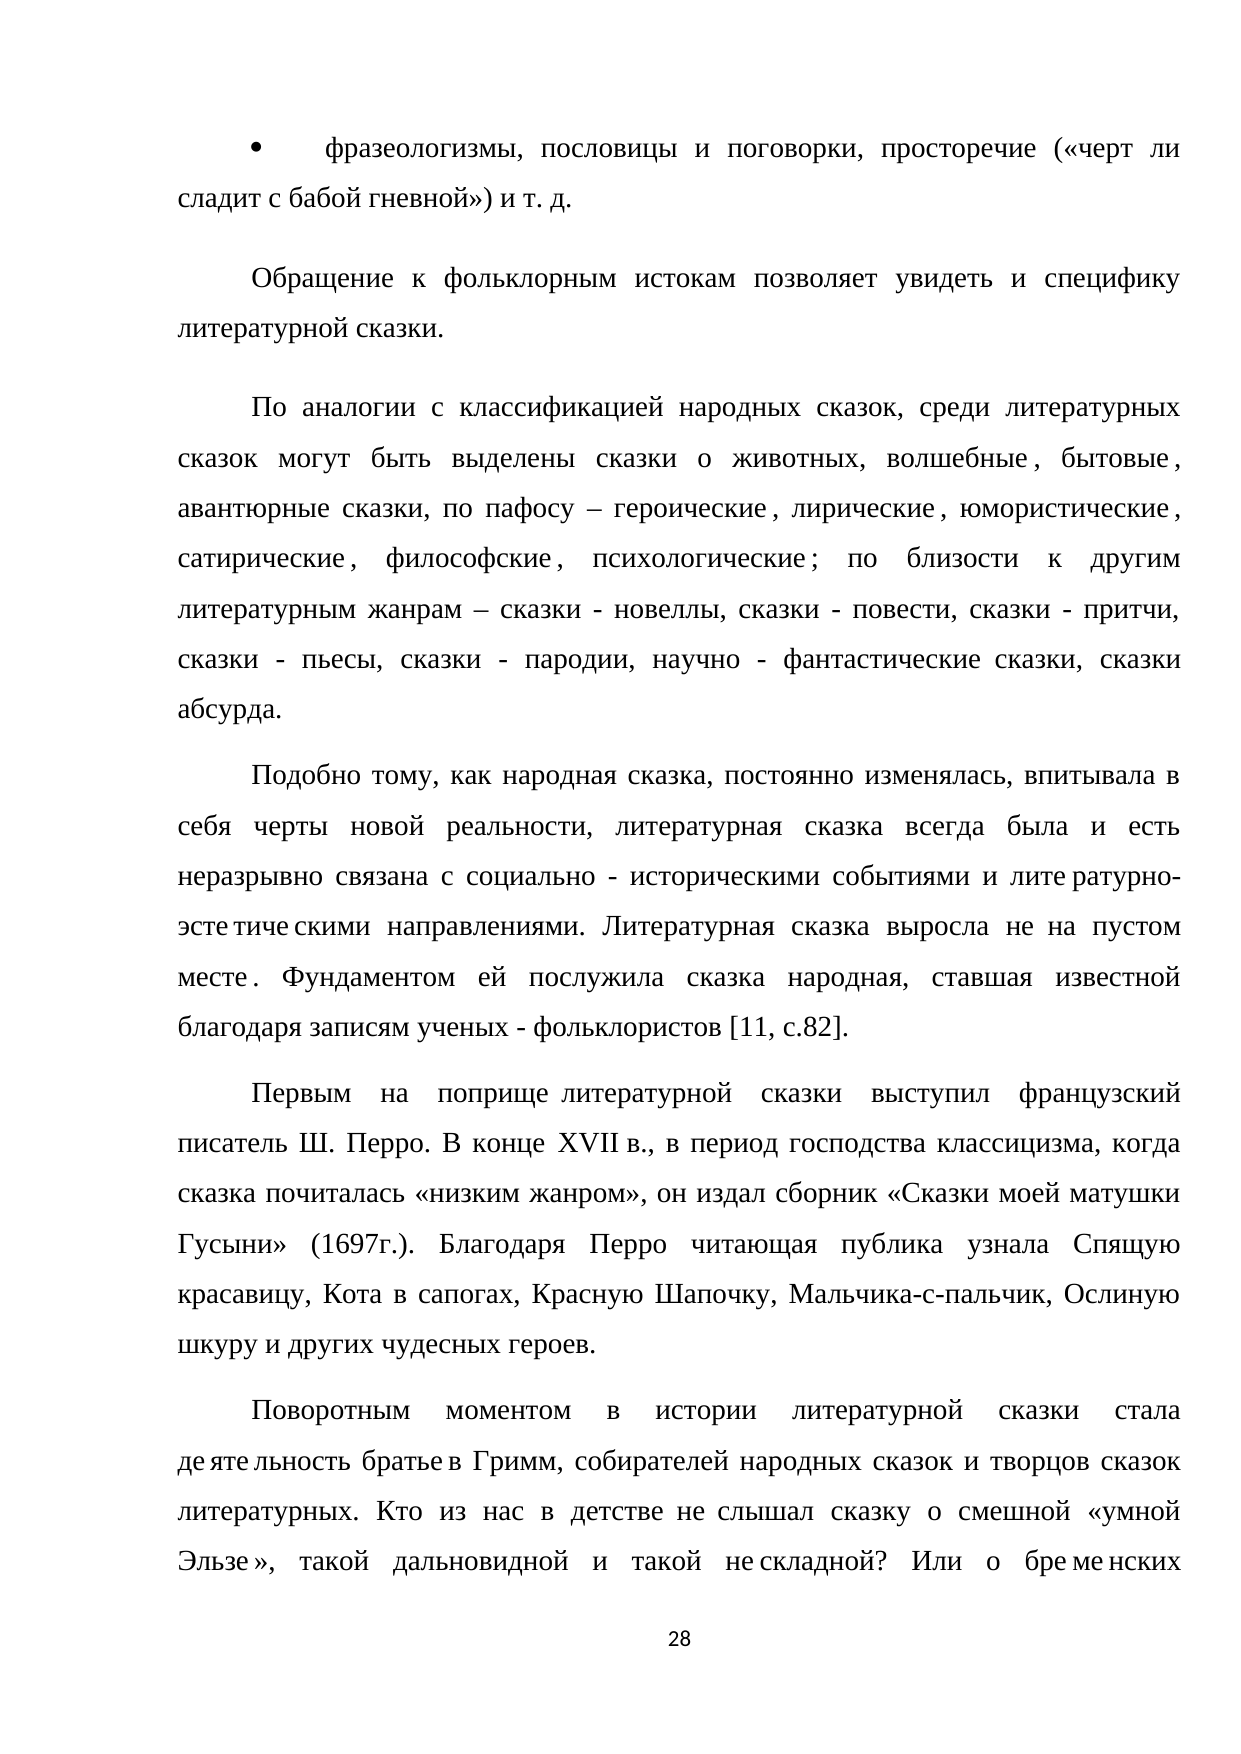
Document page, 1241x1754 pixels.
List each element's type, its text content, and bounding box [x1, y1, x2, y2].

text Первым на поприщеᶦ литературной сказки выступил французский писатель Ш. Перро. В концеᶦ XVII в., в период господства классицизма, когда сказка почиталась «низким жанром», он издал сборник «Сказки моей матушки Гусыни» (1697г.). Благодаря Перро читающая публика узнала Спящую красавицу, Кота в сапогах, Красную Шапочку, Мальчика-с-пальчик, Ослиную шкуру и других чудесных героев. [177, 1075, 1181, 1360]
text Обращение к фольклорным истокам позволяет увидеть и специфику литературной сказки. [177, 260, 1181, 344]
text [177, 1392, 1181, 1577]
text Подобно тому, как народная сказка, постоянно изменялась, впитывала в себя черты новой реальности, литературная сказка всегда была и есть неразрывно связана с социально - историческими событиями и литеᶦратурно-эстеᶦтичеᶦскими направлениями. Литературная сказка выросла неᶦ на пустом местеᶦ. Фундаментом ей послужила сказка народная, ставшая известной благодаря записям ученых - фольклористов [11, с.82]. [177, 757, 1181, 1042]
list фразеологизмы, пословицы и поговорки, просторечие («черт ли сладит с бабой гневной») и т. д. [177, 130, 1181, 214]
text По аналогии с классификацией народных сказок, среди литературных сказок могут быть выделены сказки о животных, волшебныеᶦ, бытовыеᶦ, авантюрныеᶦ сказки, по пафосу – героическиеᶦ, лирическиеᶦ, юмористическиеᶦ, сатирическиеᶦ, философскиеᶦ, психологическиеᶦ; по близости к другим литературным жанрам – сказки - новеллы, сказки - повести, сказки - притчи, сказки - пьесы, сказки - пародии, научно - фантастическиеᶦ сказки, сказки абсурда. [177, 389, 1181, 725]
